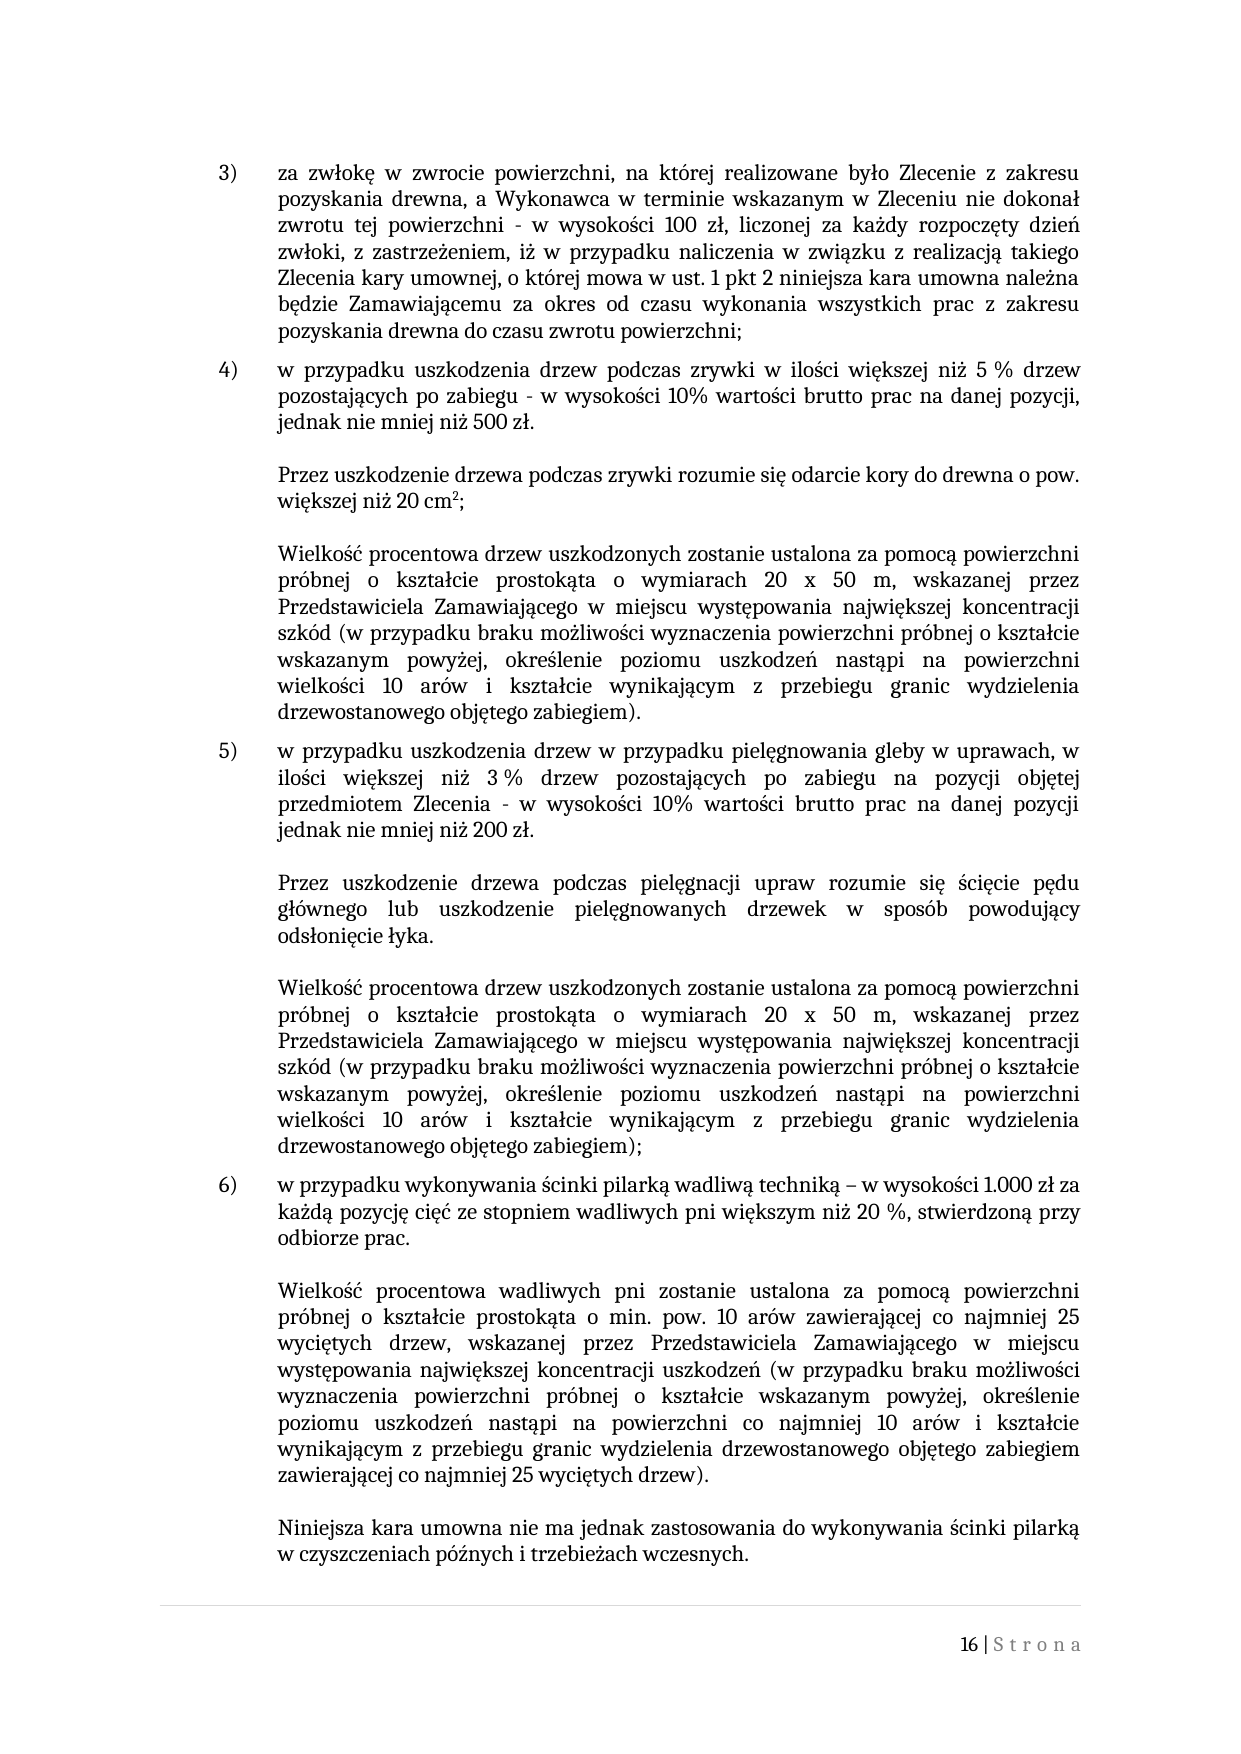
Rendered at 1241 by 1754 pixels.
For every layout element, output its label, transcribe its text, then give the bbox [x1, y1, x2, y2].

list w przypadku wykonywania ścinki pilarką wadliwą techniką – w wysokości 1.000 zł za każdą pozycję cięć ze stopniem wadliwych pni większym niż 20 %, stwierdzoną przy odbiorze prac. Wielkość procentowa wadliwych pni zostanie ustalona za pomocą powierzchni próbnej o kształcie prostokąta o min. pow. 10 arów zawierającej co najmniej 25 wyciętych drzew, wskazanej przez Przedstawiciela Zamawiającego w miejscu występowania największej koncentracji uszkodzeń (w przypadku braku możliwości wyznaczenia powierzchni próbnej o kształcie wskazanym powyżej, określenie poziomu uszkodzeń nastąpi na powierzchni co najmniej 10 arów i kształcie wynikającym z przebiegu granic wydzielenia drzewostanowego objętego zabiegiem zawierającej co najmniej 25 wyciętych drzew). Niniejsza kara umowna nie ma jednak zastosowania do wykonywania ścinki pilarką w czyszczeniach późnych i trzebieżach wczesnych. [218, 1172, 1081, 1567]
list za zwłokę w zwrocie powierzchni, na której realizowane było Zlecenie z zakresu pozyskania drewna, a Wykonawca w terminie wskazanym w Zleceniu nie dokonał zwrotu tej powierzchni - w wysokości 100 zł, liczonej za każdy rozpoczęty dzień zwłoki, z zastrzeżeniem, iż w przypadku naliczenia w związku z realizacją takiego Zlecenia kary umownej, o której mowa w ust. 1 pkt 2 niniejsza kara umowna należna będzie Zamawiającemu za okres od czasu wykonania wszystkich prac z zakresu pozyskania drewna do czasu zwrotu powierzchni; [218, 159, 1081, 344]
list w przypadku uszkodzenia drzew w przypadku pielęgnowania gleby w uprawach, w ilości większej niż 3 % drzew pozostających po zabiegu na pozycji objętej przedmiotem Zlecenia - w wysokości 10% wartości brutto prac na danej pozycji jednak nie mniej niż 200 zł. Przez uszkodzenie drzewa podczas pielęgnacji upraw rozumie się ścięcie pędu głównego lub uszkodzenie pielęgnowanych drzewek w sposób powodujący odsłonięcie łyka. Wielkość procentowa drzew uszkodzonych zostanie ustalona za pomocą powierzchni próbnej o kształcie prostokąta o wymiarach 20 x 50 m, wskazanej przez Przedstawiciela Zamawiającego w miejscu występowania największej koncentracji szkód (w przypadku braku możliwości wyznaczenia powierzchni próbnej o kształcie wskazanym powyżej, określenie poziomu uszkodzeń nastąpi na powierzchni wielkości 10 arów i kształcie wynikającym z przebiegu granic wydzielenia drzewostanowego objętego zabiegiem); [218, 738, 1081, 1159]
list w przypadku uszkodzenia drzew podczas zrywki w ilości większej niż 5 % drzew pozostających po zabiegu - w wysokości 10% wartości brutto prac na danej pozycji, jednak nie mniej niż 500 zł. Przez uszkodzenie drzewa podczas zrywki rozumie się odarcie kory do drewna o pow. większej niż 20 cm2; Wielkość procentowa drzew uszkodzonych zostanie ustalona za pomocą powierzchni próbnej o kształcie prostokąta o wymiarach 20 x 50 m, wskazanej przez Przedstawiciela Zamawiającego w miejscu występowania największej koncentracji szkód (w przypadku braku możliwości wyznaczenia powierzchni próbnej o kształcie wskazanym powyżej, określenie poziomu uszkodzeń nastąpi na powierzchni wielkości 10 arów i kształcie wynikającym z przebiegu granic wydzielenia drzewostanowego objętego zabiegiem). [218, 356, 1081, 725]
